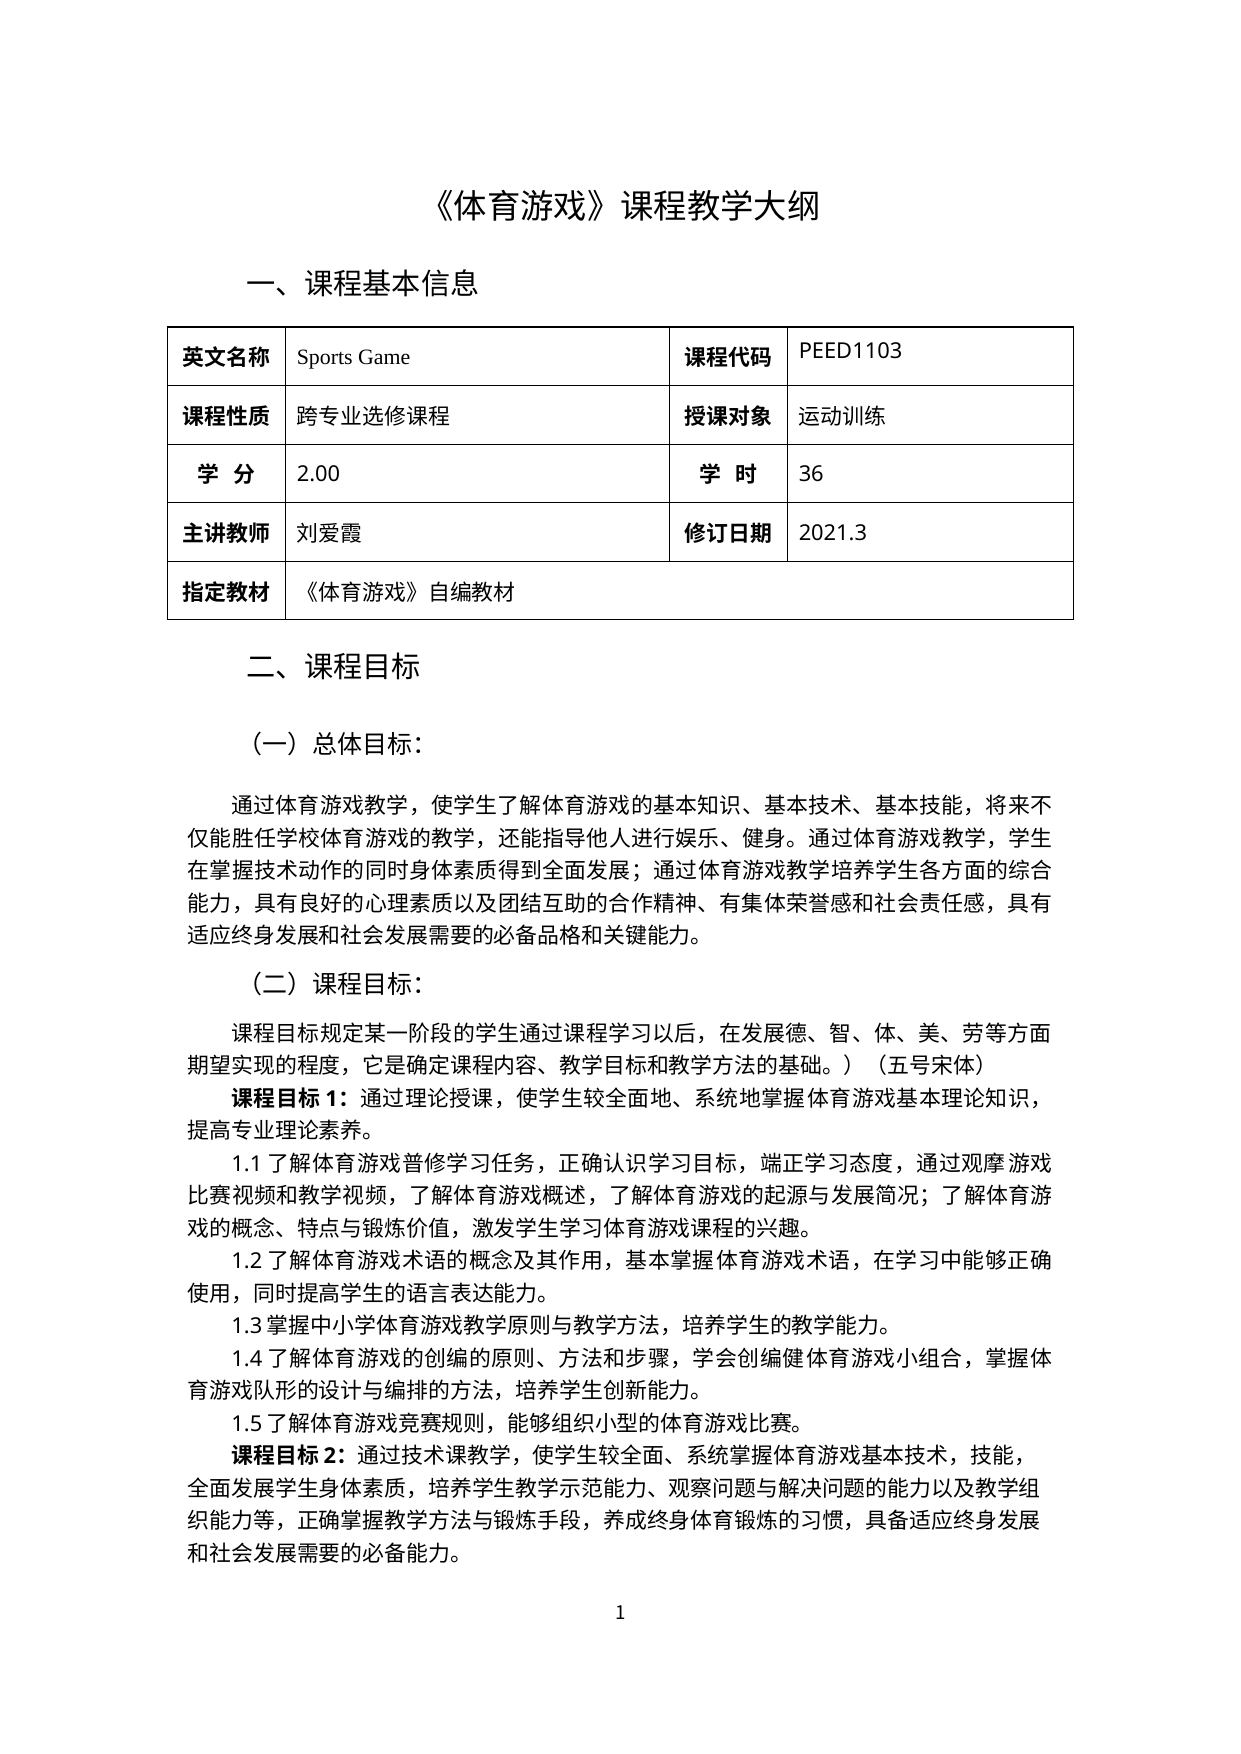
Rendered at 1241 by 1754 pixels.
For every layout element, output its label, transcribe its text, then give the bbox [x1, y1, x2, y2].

table_cell 学 分 [168, 445, 285, 502]
table_cell 课程性质 [168, 386, 285, 443]
text 一、课程基本信息 [187, 249, 1053, 314]
text 1.1了解体育游戏普修学习任务，正确认识学习目标，端正学习态度，通过观摩游戏比赛视频和教学视频，了解体育游戏概述，了解体育游戏的起源与发展简况；了解体育游戏的概念、特点与锻炼价值，激发学生学习体育游戏课程的兴趣。 [187, 1145, 1053, 1243]
table_header 英文名称 [168, 328, 285, 385]
text 课程目标2：通过技术课教学，使学生较全面、系统掌握体育游戏基本技术，技能，全面发展学生身体素质，培养学生教学示范能力、观察问题与解决问题的能力以及教学组织能力等，正确掌握教学方法与锻炼手段，养成终身体育锻炼的习惯，具备适应终身发展和社会发展需要的必备能力。 [187, 1438, 1053, 1568]
table_cell 主讲教师 [168, 503, 285, 561]
table_cell 刘爱霞 [286, 503, 669, 561]
text 二、课程目标 [187, 633, 1053, 698]
text （一）总体目标： [187, 710, 1053, 775]
table_cell 运动训练 [788, 386, 1073, 443]
table_header PEED1103 [788, 328, 1073, 385]
text 1.5了解体育游戏竞赛规则，能够组织小型的体育游戏比赛。 [231, 1405, 1053, 1438]
table_cell 学 时 [670, 445, 787, 502]
table_header Sports Game [286, 328, 669, 385]
table_cell 2021.3 [788, 503, 1073, 561]
text （二）课程目标： [187, 950, 1053, 1015]
table_cell 《体育游戏》自编教材 [286, 562, 1073, 619]
table_cell 指定教材 [168, 562, 285, 619]
text 通过体育游戏教学，使学生了解体育游戏的基本知识、基本技术、基本技能，将来不仅能胜任学校体育游戏的教学，还能指导他人进行娱乐、健身。通过体育游戏教学，学生在掌握技术动作的同时身体素质得到全面发展；通过体育游戏教学培养学生各方面的综合能力，具有良好的心理素质以及团结互助的合作精神、有集体荣誉感和社会责任感，具有适应终身发展和社会发展需要的必备品格和关键能力。 [187, 788, 1053, 950]
text 《体育游戏》课程教学大纲 [187, 171, 1053, 236]
table_cell 授课对象 [670, 386, 787, 443]
table_cell 2.00 [286, 445, 669, 502]
table_cell 修订日期 [670, 503, 787, 561]
text 1.3掌握中小学体育游戏教学原则与教学方法，培养学生的教学能力。 [231, 1308, 1053, 1340]
text 课程目标1：通过理论授课，使学生较全面地、系统地掌握体育游戏基本理论知识，提高专业理论素养。 [187, 1080, 1053, 1145]
table_header 课程代码 [670, 328, 787, 385]
table_cell 36 [788, 445, 1073, 502]
text 课程目标规定某一阶段的学生通过课程学习以后，在发展德、智、体、美、劳等方面期望实现的程度，它是确定课程内容、教学目标和教学方法的基础。）（五号宋体） [187, 1015, 1053, 1080]
text 1.4了解体育游戏的创编的原则、方法和步骤，学会创编健体育游戏小组合，掌握体育游戏队形的设计与编排的方法，培养学生创新能力。 [187, 1340, 1053, 1405]
table_cell 跨专业选修课程 [286, 386, 669, 443]
text 1.2了解体育游戏术语的概念及其作用，基本掌握体育游戏术语，在学习中能够正确使用，同时提高学生的语言表达能力。 [187, 1243, 1053, 1308]
